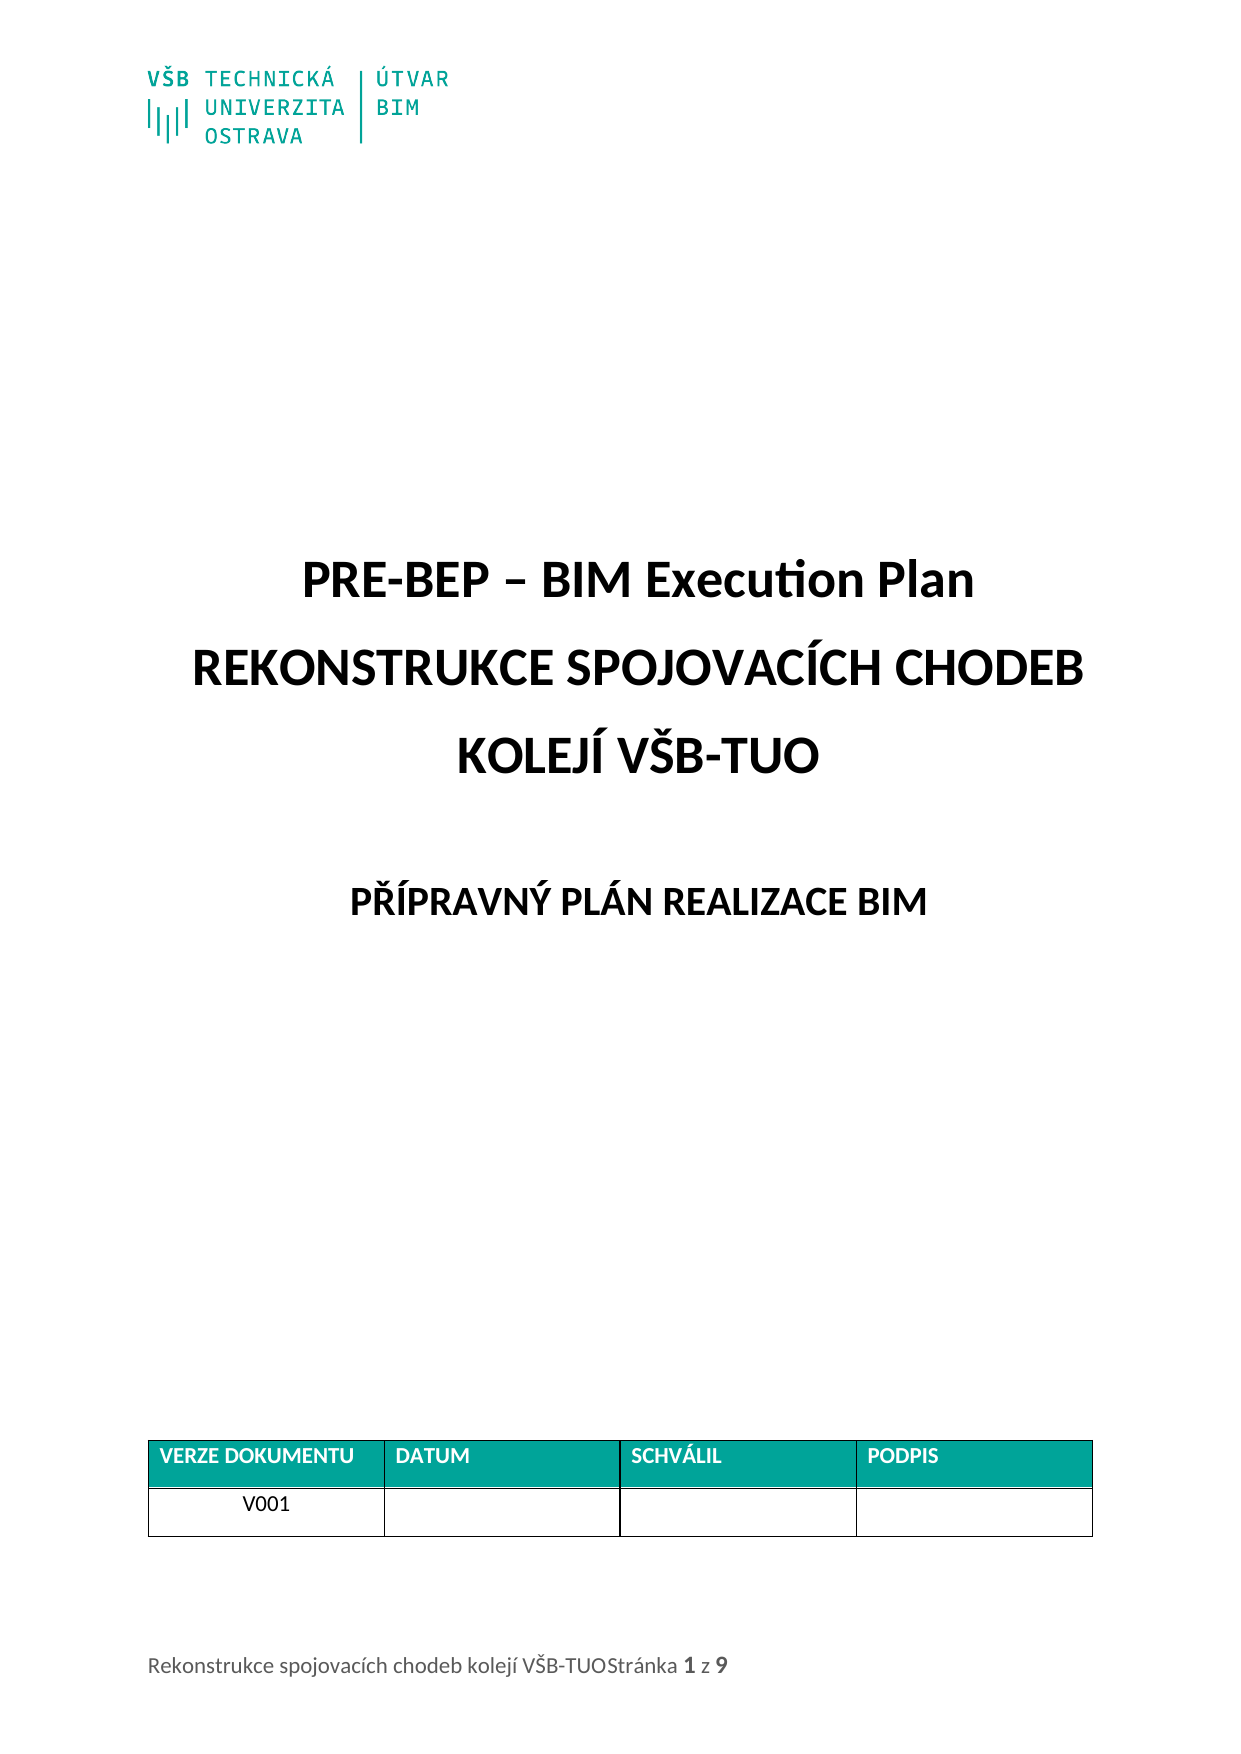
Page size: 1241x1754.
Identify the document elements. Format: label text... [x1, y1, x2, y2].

table_cell [621, 1489, 856, 1536]
table_cell V001 [149, 1489, 384, 1536]
table_header SCHVÁLIL [621, 1441, 856, 1487]
table_cell [857, 1489, 1092, 1536]
text PŘÍPRAVNÝ PLÁN REALIZACE BIM [185, 875, 1093, 926]
text REKONSTRUKCE SPOJOVACÍCH CHODEB [185, 632, 1093, 699]
table_cell [385, 1489, 619, 1536]
picture [147, 65, 448, 144]
text PRE-BEP – BIM Execution Plan [185, 544, 1093, 611]
text KOLEJÍ VŠB-TUO [185, 721, 1093, 787]
table_header PODPIS [857, 1441, 1092, 1487]
table_header DATUM [385, 1441, 619, 1487]
table_header VERZE DOKUMENTU [149, 1441, 384, 1487]
